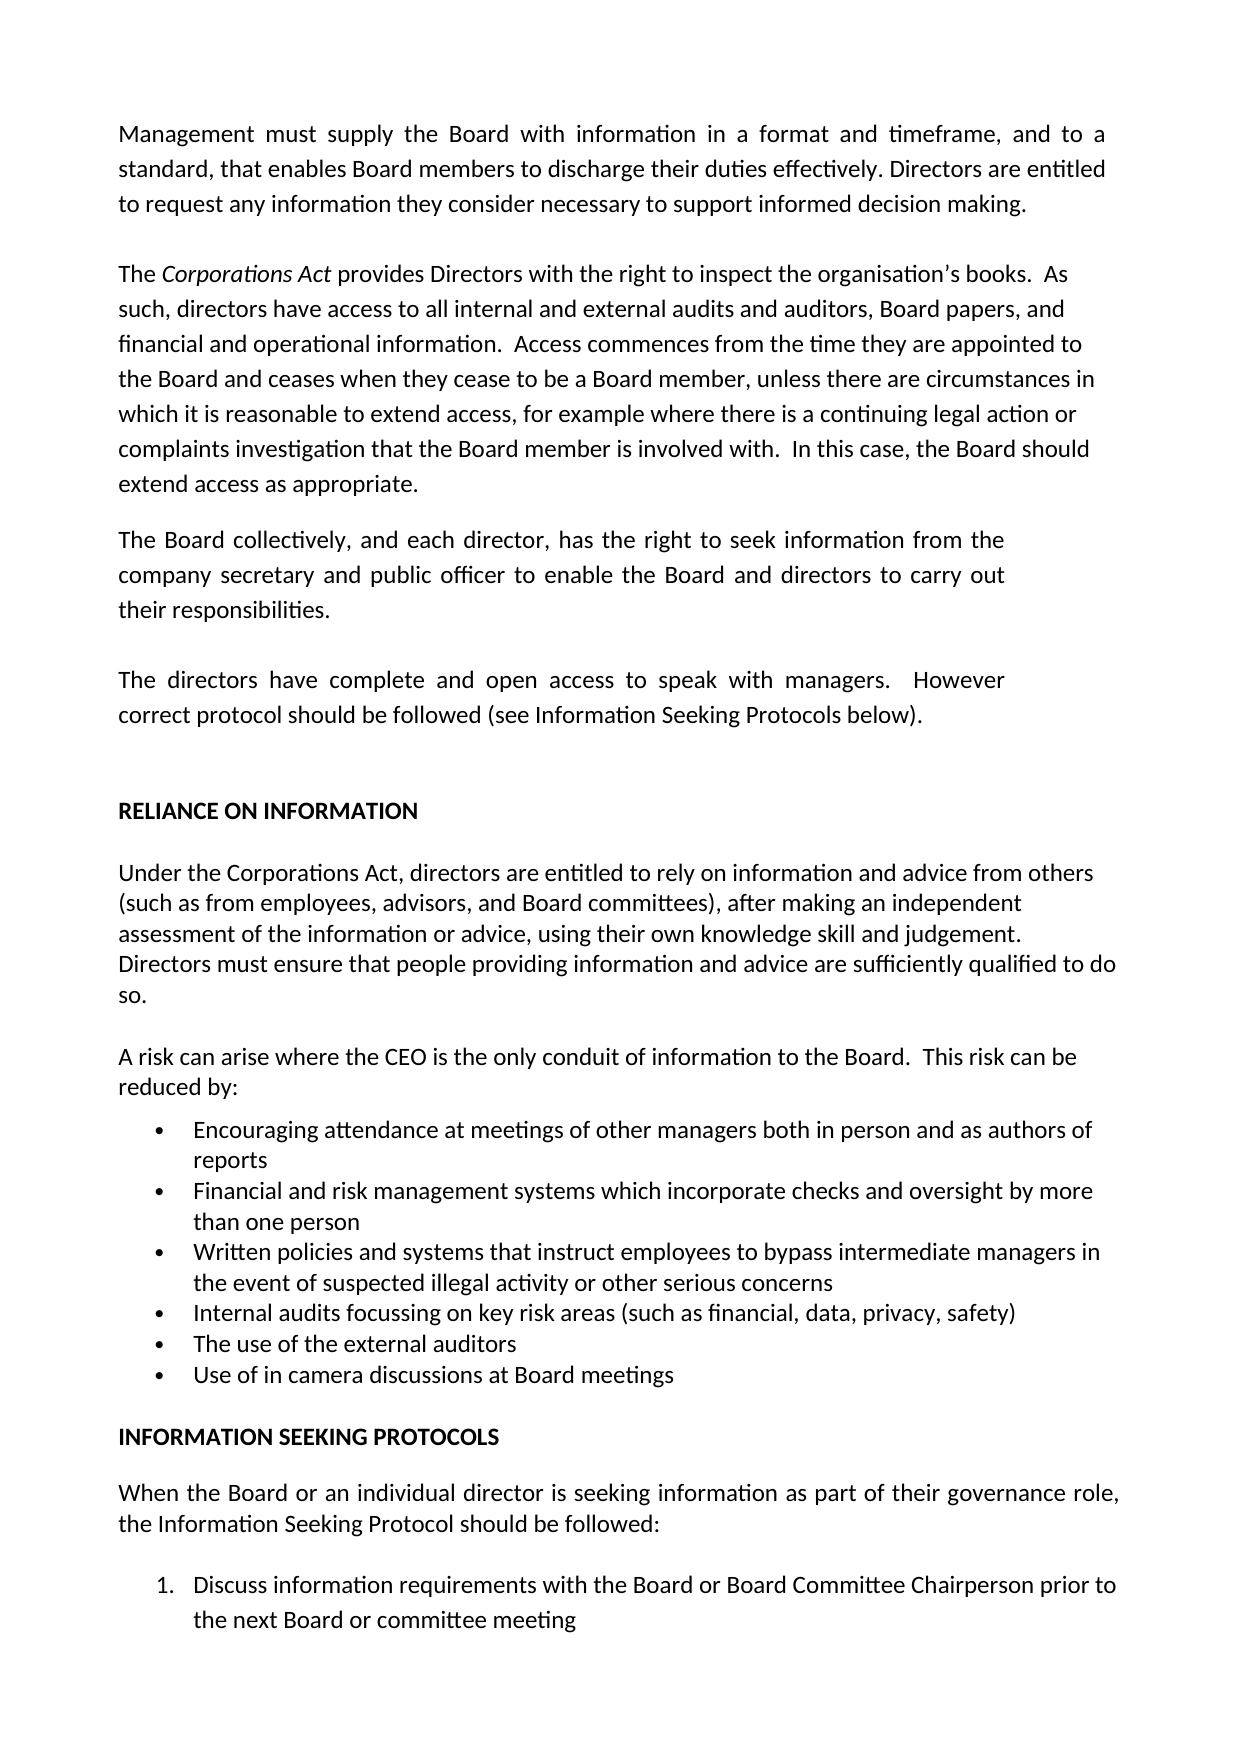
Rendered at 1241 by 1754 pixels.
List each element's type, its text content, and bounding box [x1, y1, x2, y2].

text The directors have complete and open access to speak with managers. However correct protocol should be followed (see Information Seeking Protocols below). [118, 664, 1006, 730]
text INFORMATION SEEKING PROTOCOLS [118, 1421, 1122, 1452]
list Discuss information requirements with the Board or Board Committee Chairperson prior to the next Board or committee meeting [156, 1569, 1122, 1634]
text Under the Corporations Act, directors are entitled to rely on information and advice from others (such as from employees, advisors, and Board committees), after making an independent assessment of the information or advice, using their own knowledge skill and judgement. Directors must ensure that people providing information and advice are sufficiently qualified to do so. [118, 857, 1122, 1009]
list Written policies and systems that instruct employees to bypass intermediate managers in the event of suspected illegal activity or other serious concerns [156, 1236, 1122, 1297]
list The use of the external auditors [156, 1328, 1122, 1359]
text RELIANCE ON INFORMATION [118, 795, 1006, 826]
text The Corporations Act provides Directors with the right to inspect the organisation’s books. As such, directors have access to all internal and external audits and auditors, Board papers, and financial and operational information. Access commences from the time they are appointed to the Board and ceases when they cease to be a Board member, unless there are circumstances in which it is reasonable to extend access, for example where there is a continuing legal action or complaints investigation that the Board member is involved with. In this case, the Board should extend access as appropriate. [118, 258, 1122, 499]
list Use of in camera discussions at Board meetings [156, 1359, 1122, 1389]
text Management must supply the Board with information in a format and timeframe, and to a standard, that enables Board members to discharge their duties effectively. Directors are entitled to request any information they consider necessary to support informed decision making. [118, 118, 1107, 219]
list Internal audits focussing on key risk areas (such as financial, data, privacy, safety) [156, 1298, 1122, 1328]
text A risk can arise where the CEO is the only conduit of information to the Board. This risk can be reduced by: [118, 1041, 1122, 1102]
list Financial and risk management systems which incorporate checks and oversight by more than one person [156, 1175, 1122, 1236]
list Encouraging attendance at meetings of other managers both in person and as authors of reports [156, 1114, 1122, 1175]
text When the Board or an individual director is seeking information as part of their governance role, the Information Seeking Protocol should be followed: [118, 1477, 1122, 1538]
text The Board collectively, and each director, has the right to seek information from the company secretary and public officer to enable the Board and directors to carry out their responsibilities. [118, 524, 1006, 624]
